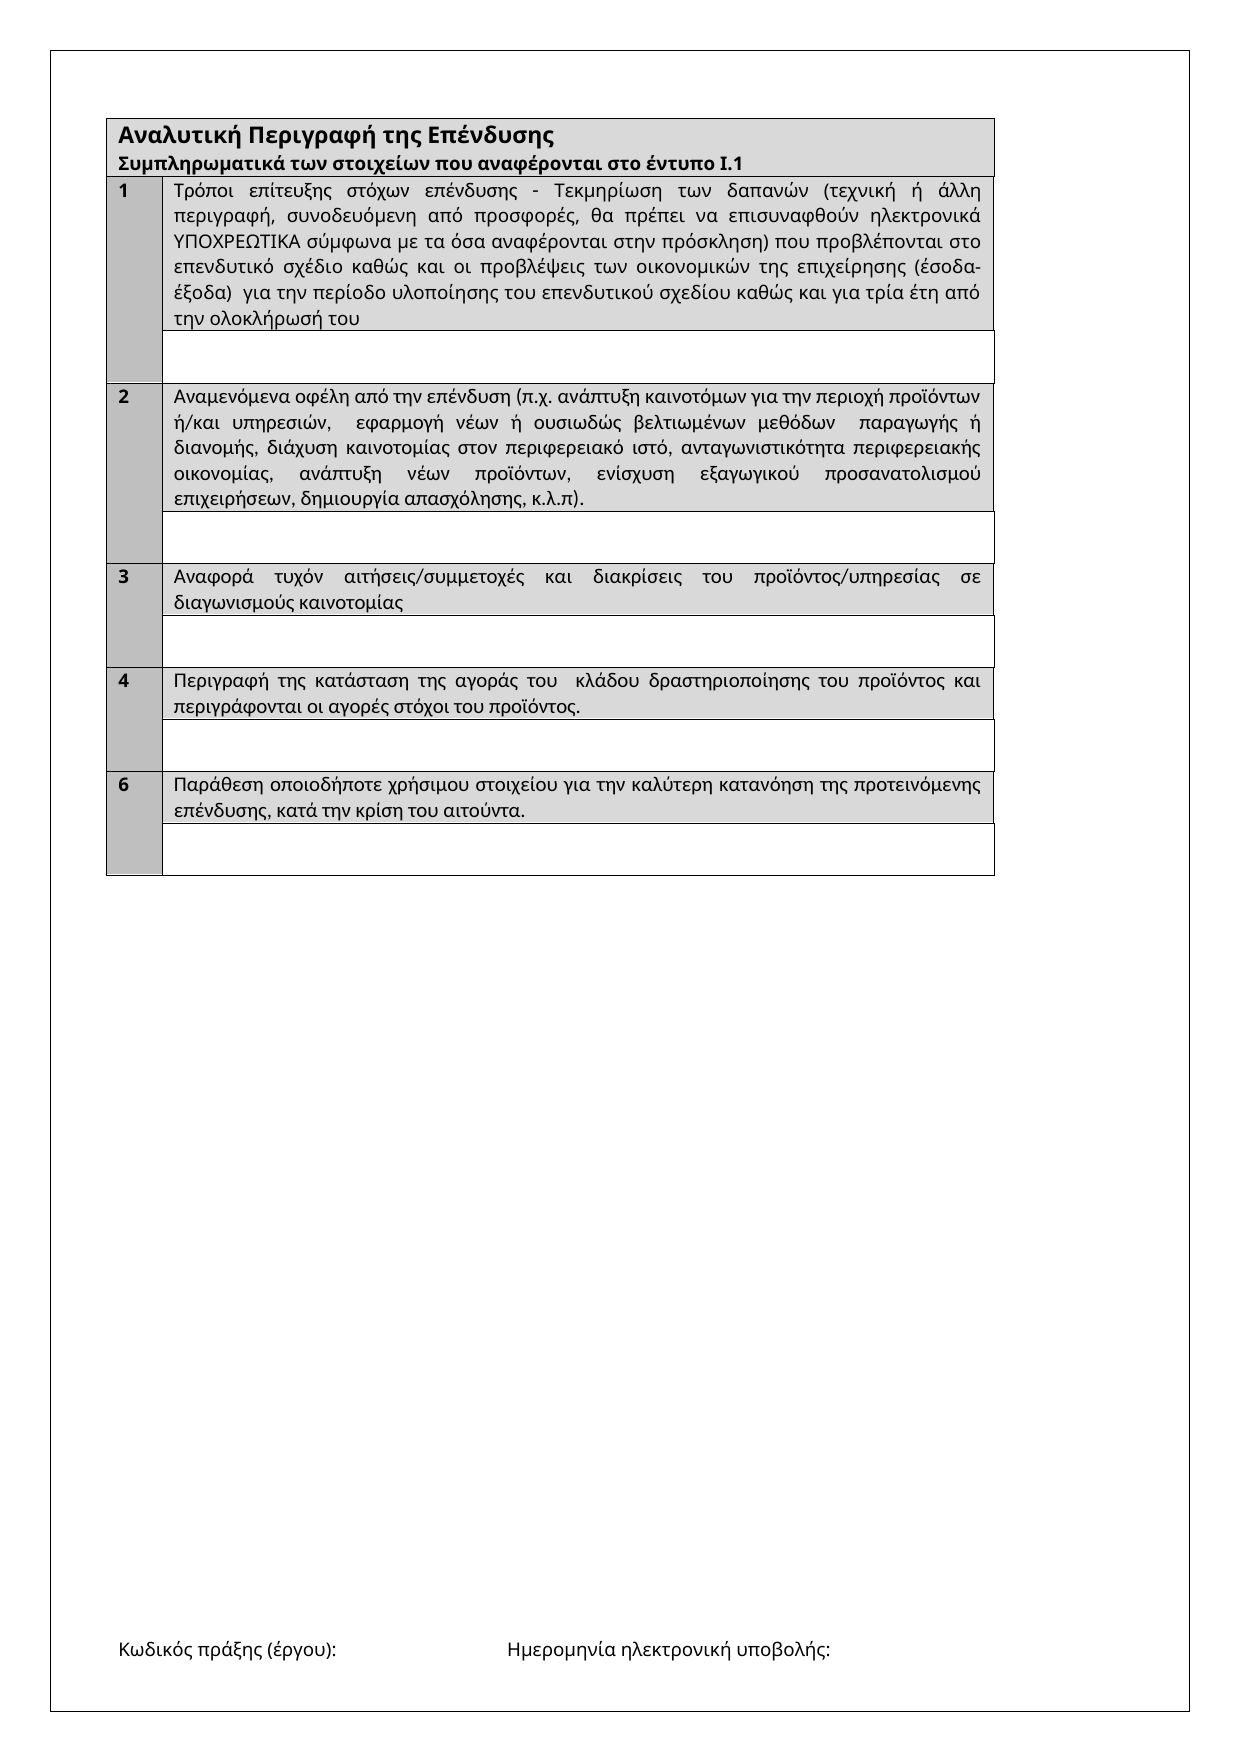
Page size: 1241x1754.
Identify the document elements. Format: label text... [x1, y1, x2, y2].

table_cell 1 [107, 177, 162, 382]
table_cell Αναμενόμενα οφέλη από την επένδυση (π.χ. ανάπτυξη καινοτόμων για την περιοχή προϊόντων ή/και υπηρεσιών, εφαρμογή νέων ή ουσιωδώς βελτιωμένων μεθόδων παραγωγής ή διανομής, διάχυση καινοτομίας στον περιφερειακό ιστό, ανταγωνιστικότητα περιφερειακής οικονομίας, ανάπτυξη νέων προϊόντων, ενίσχυση εξαγωγικού προσανατολισμού επιχειρήσεων, δημιουργία απασχόλησης, κ.λ.π). [163, 384, 993, 511]
table_cell 4 [107, 668, 162, 771]
table_cell Αναφορά τυχόν αιτήσεις/συμμετοχές και διακρίσεις του προϊόντος/υπηρεσίας σε διαγωνισμούς καινοτομίας [163, 564, 993, 614]
table_cell 2 [107, 384, 162, 563]
table_cell 3 [107, 564, 162, 667]
table_header Αναλυτική Περιγραφή της Επένδυσης Συμπληρωματικά των στοιχείων που αναφέρονται στο έντυπο Ι.1 [107, 119, 994, 176]
table_cell Τρόποι επίτευξης στόχων επένδυσης - Τεκμηρίωση των δαπανών (τεχνική ή άλλη περιγραφή, συνοδευόμενη από προσφορές, θα πρέπει να επισυναφθούν ηλεκτρονικά ΥΠΟΧΡΕΩΤΙΚΑ σύμφωνα με τα όσα αναφέρονται στην πρόσκληση) που προβλέπονται στο επενδυτικό σχέδιο καθώς και οι προβλέψεις των οικονομικών της επιχείρησης (έσοδα- έξοδα) για την περίοδο υλοποίησης του επενδυτικού σχεδίου καθώς και για τρία έτη από την ολοκλήρωσή του [163, 177, 993, 330]
table_cell [163, 824, 994, 874]
table_cell [163, 512, 994, 563]
table_cell Περιγραφή της κατάσταση της αγοράς του κλάδου δραστηριοποίησης του προϊόντος και περιγράφονται οι αγορές στόχοι του προϊόντος. [163, 668, 993, 718]
table_cell [163, 720, 994, 771]
table_cell [163, 616, 994, 667]
table_cell 6 [107, 772, 162, 874]
table_cell [163, 331, 994, 382]
table_cell Παράθεση οποιοδήποτε χρήσιμου στοιχείου για την καλύτερη κατανόηση της προτεινόμενης επένδυσης, κατά την κρίση του αιτούντα. [163, 772, 993, 822]
